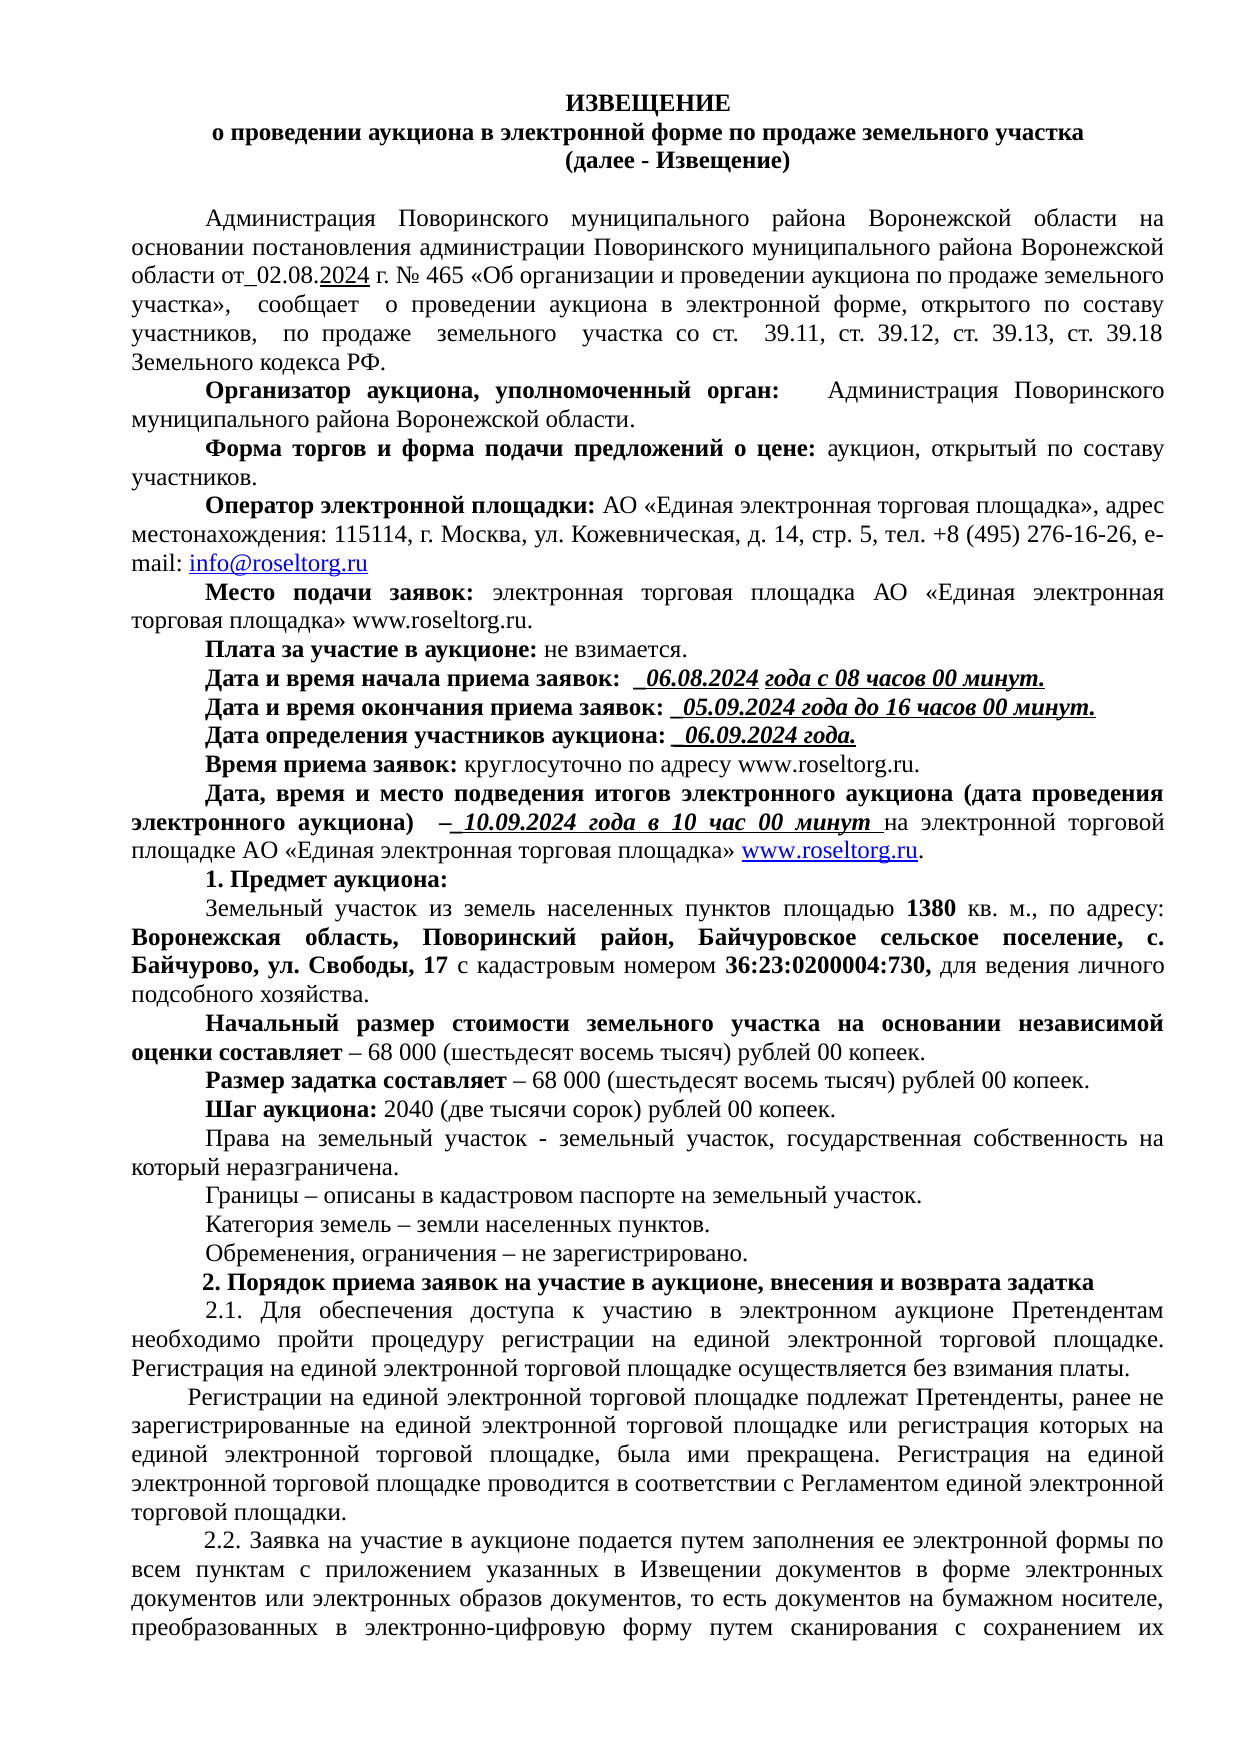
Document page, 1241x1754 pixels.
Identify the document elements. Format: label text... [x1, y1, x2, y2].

text Дата, время и место подведения итогов электронного аукциона (дата проведения электронного аукциона) –_10.09.2024 года в 10 час 00 минут на электронной торговой площадке АО «Единая электронная торговая площадка» www.roseltorg.ru. [131, 778, 1165, 864]
text Обременения, ограничения – не зарегистрировано. [131, 1238, 1165, 1267]
text Дата и время начала приема заявок: _06.08.2024 года с 08 часов 00 минут. [131, 663, 1165, 692]
text 2.1. Для обеспечения доступа к участию в электронном аукционе Претендентам необходимо пройти процедуру регистрации на единой электронной торговой площадке. Регистрация на единой электронной торговой площадке осуществляется без взимания платы. [131, 1295, 1165, 1382]
text Место подачи заявок: электронная торговая площадка АО «Единая электронная торговая площадка» www.roseltorg.ru. [131, 577, 1165, 634]
text Дата определения участников аукциона: _06.09.2024 года. [131, 720, 1165, 749]
text Права на земельный участок - земельный участок, государственная собственность на который неразграничена. [131, 1123, 1165, 1180]
text Администрация Поворинского муниципального района Воронежской области на основании постановления администрации Поворинского муниципального района Воронежской области от_02.08.2024 г. № 465 «Об организации и проведении аукциона по продаже земельного участка», сообщает о проведении аукциона в электронной форме, открытого по составу участников, по продаже земельного участка со ст. 39.11, ст. 39.12, ст. 39.13, ст. 39.18 Земельного кодекса РФ. [131, 203, 1165, 375]
text Границы – описаны в кадастровом паспорте на земельный участок. [131, 1180, 1165, 1209]
text Время приема заявок: круглосуточно по адресу www.roseltorg.ru. [131, 749, 1165, 778]
text Форма торгов и форма подачи предложений о цене: аукцион, открытый по составу участников. [131, 433, 1165, 490]
text о проведении аукциона в электронной форме по продаже земельного участка [131, 117, 1165, 145]
text Категория земель – земли населенных пунктов. [131, 1209, 1165, 1238]
text 1. Предмет аукциона: [131, 864, 1165, 893]
text Земельный участок из земель населенных пунктов площадью 1380 кв. м., по адресу: Воронежская область, Поворинский район, Байчуровское сельское поселение, с. Байчурово, ул. Свободы, 17 с кадастровым номером 36:23:0200004:730, для ведения личного подсобного хозяйства. [131, 893, 1165, 1008]
text Начальный размер стоимости земельного участка на основании независимой оценки составляет – 68 000 (шестьдесят восемь тысяч) рублей 00 копеек. [131, 1008, 1165, 1065]
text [131, 1525, 1165, 1640]
text Размер задатка составляет – 68 000 (шестьдесят восемь тысяч) рублей 00 копеек. [205, 1065, 1165, 1094]
text (далее - Извещение) [131, 145, 1165, 174]
text Плата за участие в аукционе: не взимается. [131, 634, 1165, 663]
text Шаг аукциона: 2040 (две тысячи сорок) рублей 00 копеек. [205, 1094, 1165, 1123]
subtitle ИЗВЕЩЕНИЕ [131, 88, 1165, 117]
text Дата и время окончания приема заявок: _05.09.2024 года до 16 часов 00 минут. [131, 692, 1165, 720]
text Организатор аукциона, уполномоченный орган: Администрация Поворинского муниципального района Воронежской области. [131, 375, 1165, 433]
text 2. Порядок приема заявок на участие в аукционе, внесения и возврата задатка [131, 1267, 1165, 1295]
text Регистрации на единой электронной торговой площадке подлежат Претенденты, ранее не зарегистрированные на единой электронной торговой площадке или регистрация которых на единой электронной торговой площадке, была ими прекращена. Регистрация на единой электронной торговой площадке проводится в соответствии с Регламентом единой электронной торговой площадки. [131, 1382, 1165, 1525]
text Оператор электронной площадки: АО «Единая электронная торговая площадка», адрес местонахождения: 115114, г. Москва, ул. Кожевническая, д. 14, стр. 5, тел. +8 (495) 276-16-26, e-mail: info@roseltorg.ru [131, 490, 1165, 577]
